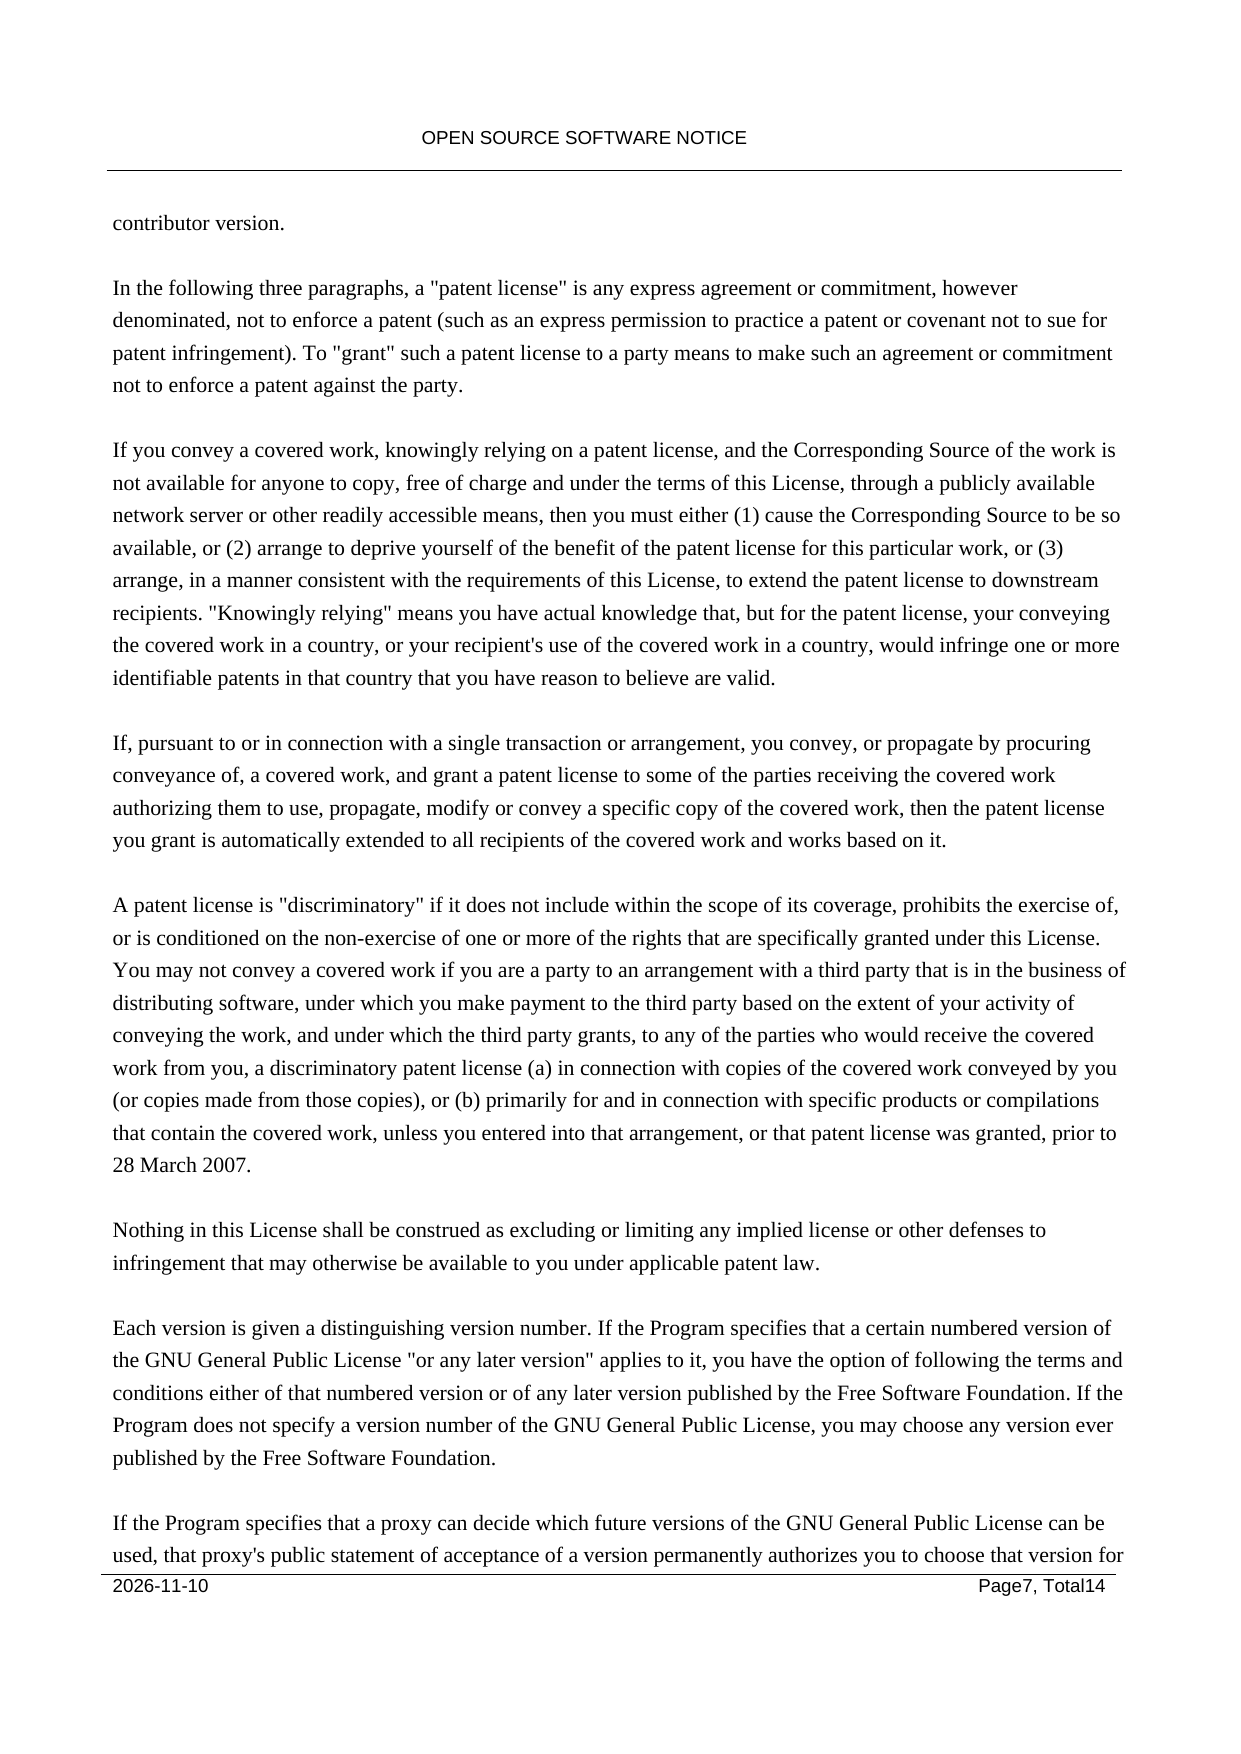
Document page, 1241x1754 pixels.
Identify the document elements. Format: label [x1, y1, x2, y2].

text [112, 206, 1128, 1571]
